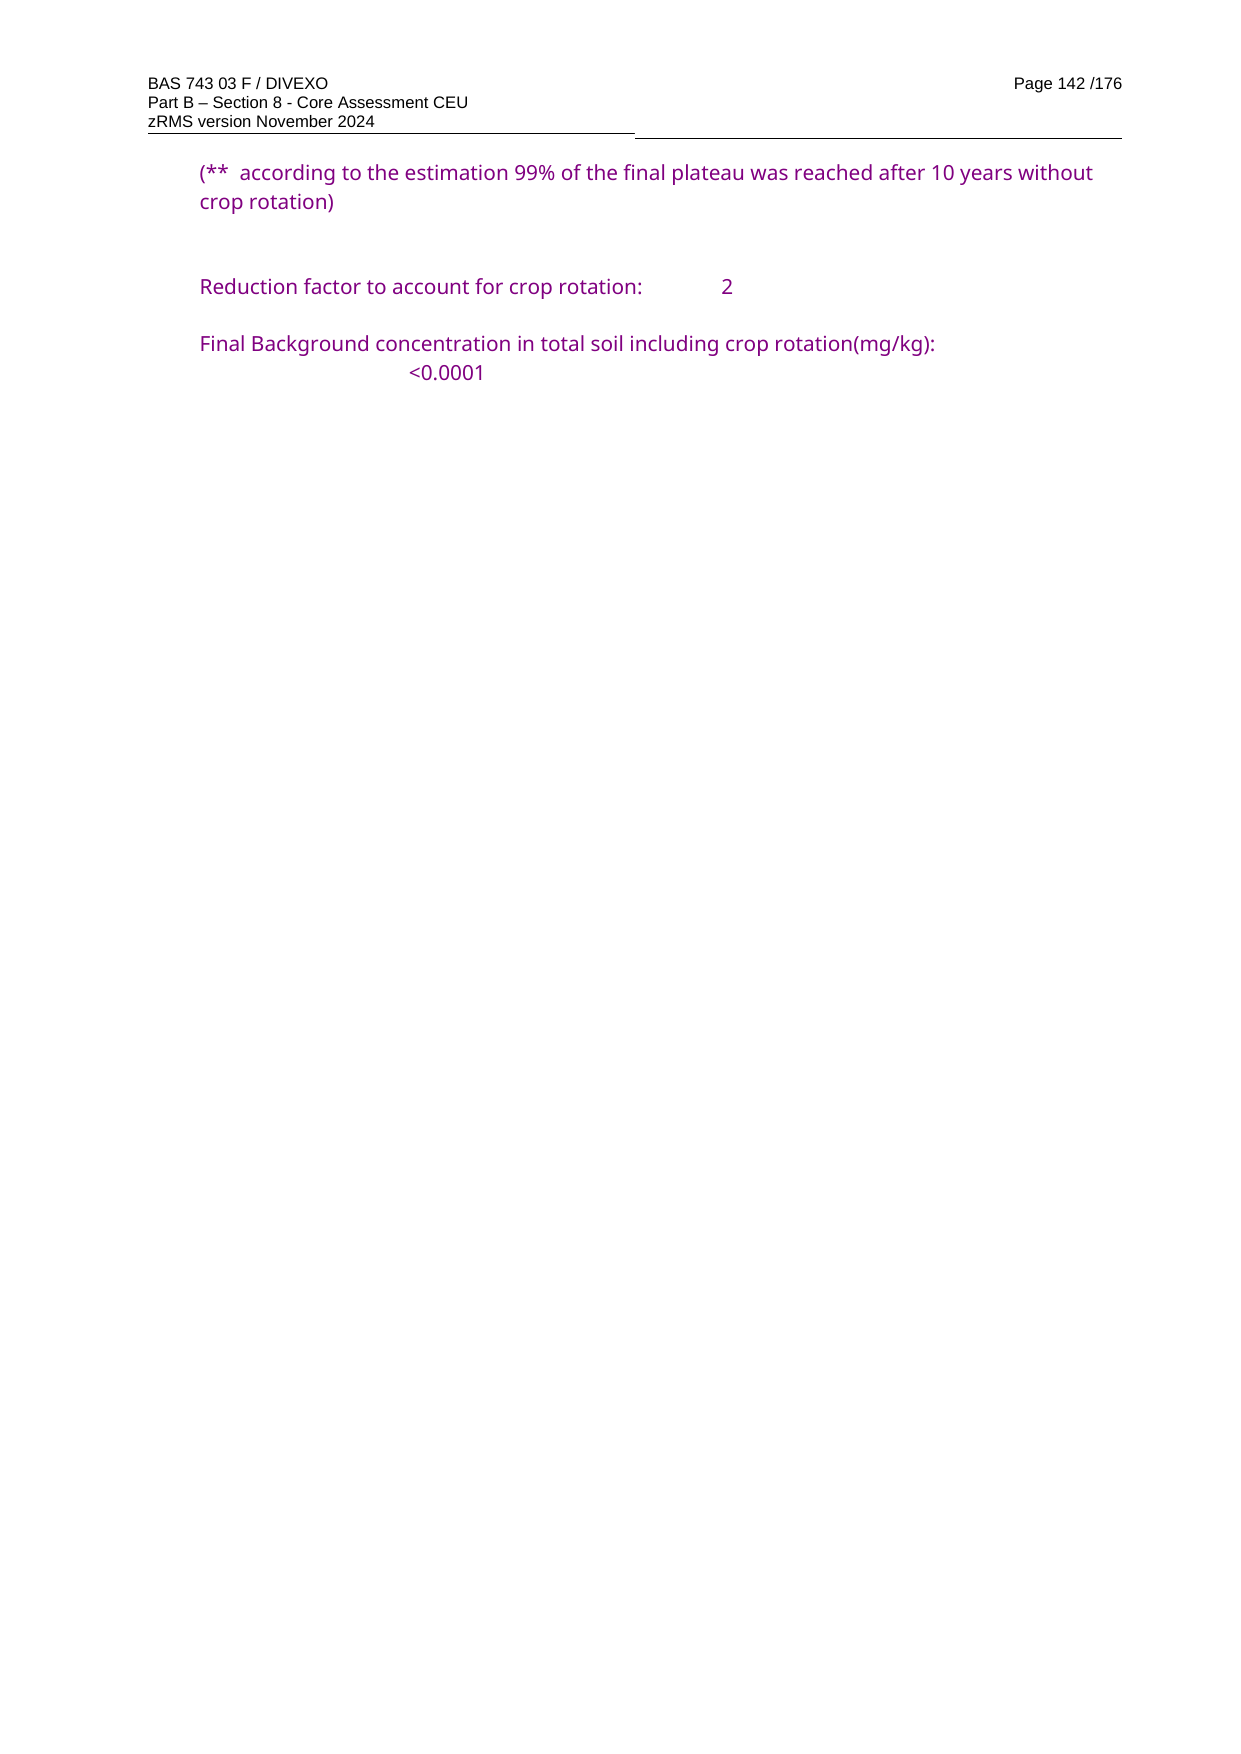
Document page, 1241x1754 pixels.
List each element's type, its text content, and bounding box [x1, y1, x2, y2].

text Final Background concentration in total soil including crop rotation(mg/kg): <0.0001 [199, 329, 1102, 386]
text Reduction factor to account for crop rotation: 2 [199, 272, 1102, 301]
text (** according to the estimation 99% of the final plateau was reached after 10 years without crop rotation) [199, 158, 1102, 215]
